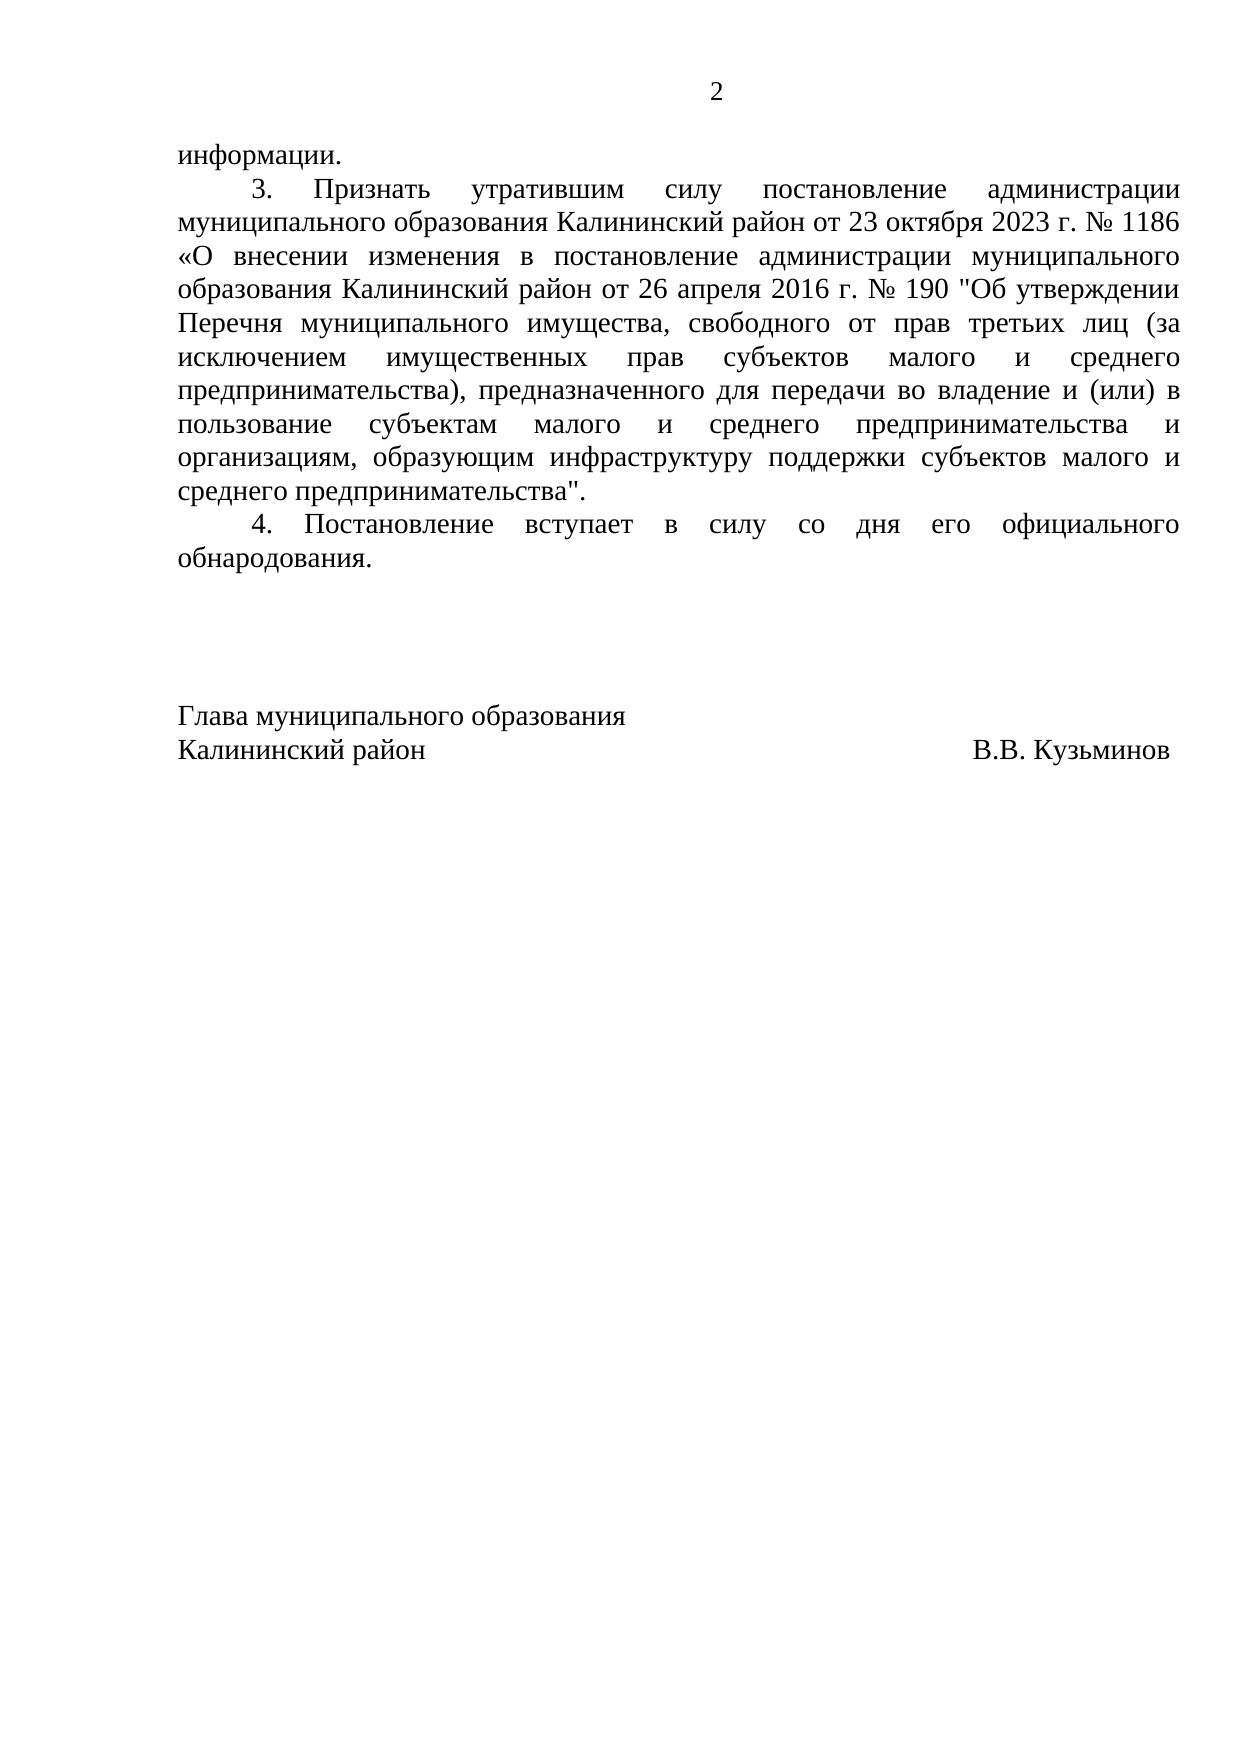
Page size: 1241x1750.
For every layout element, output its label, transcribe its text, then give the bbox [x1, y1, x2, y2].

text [177, 137, 1181, 171]
text 3. Признать утратившим силу постановление администрации муниципального образования Калининский район от 23 октября 2023 г. № 1186 «О внесении изменения в постановление администрации муниципального образования Калининский район от 26 апреля 2016 г. № 190 "Об утверждении Перечня муниципального имущества, свободного от прав третьих лиц (за исключением имущественных прав субъектов малого и среднего предпринимательства), предназначенного для передачи во владение и (или) в пользование субъектам малого и среднего предпринимательства и организациям, образующим инфраструктуру поддержки субъектов малого и среднего предпринимательства". [177, 171, 1181, 506]
text 4. Постановление вступает в силу со дня его официального обнародования. [177, 506, 1181, 573]
table_header Глава муниципального образования Калининский район [177, 699, 848, 766]
table_header В.В. Кузьминов [849, 699, 1181, 766]
